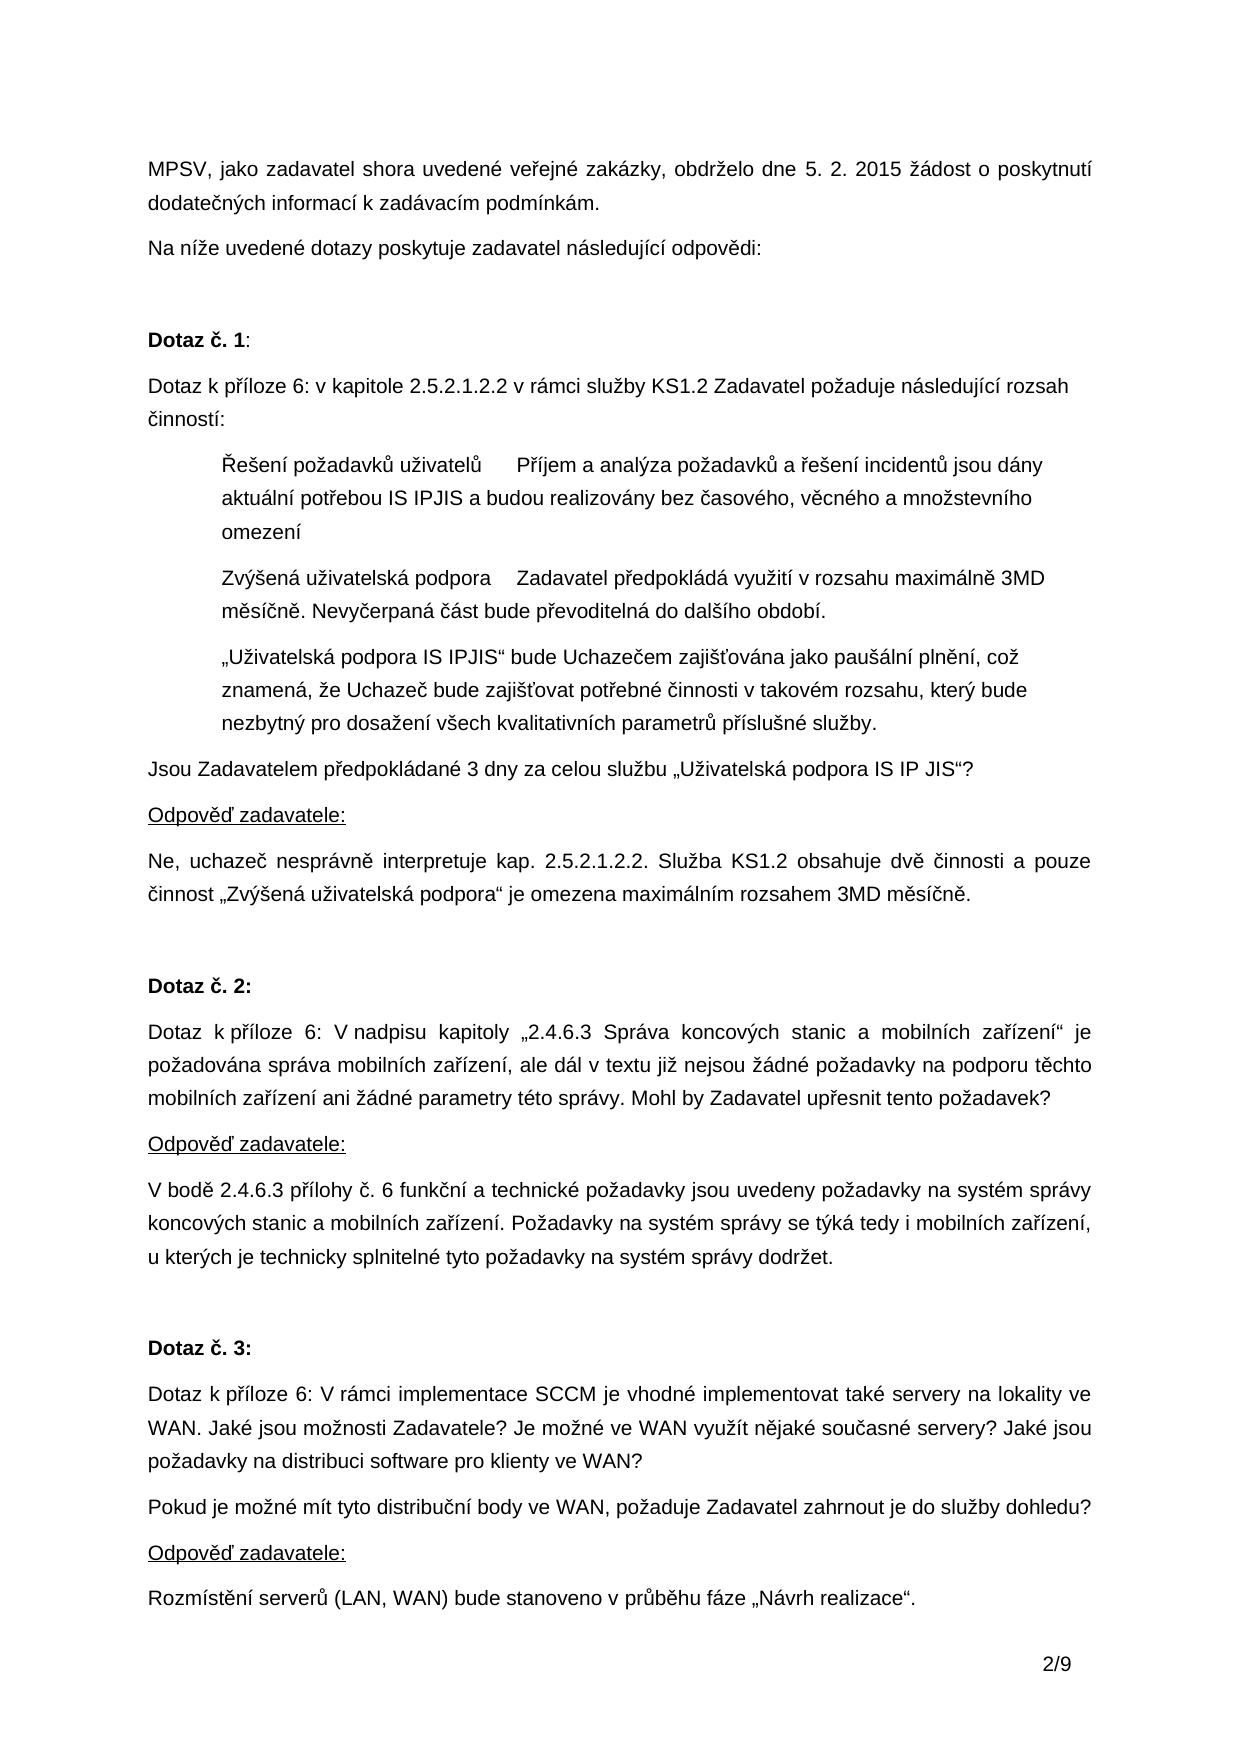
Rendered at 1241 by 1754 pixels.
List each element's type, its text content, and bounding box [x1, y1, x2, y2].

text Dotaz č. : [148, 318, 1093, 352]
text Dotaz k příloze 6: V nadpisu kapitoly „2.4.6.3 Správa koncových stanic a mobilních zařízení“ je požadována správa mobilních zařízení, ale dál v textu již nejsou žádné požadavky na podporu těchto mobilních zařízení ani žádné parametry této správy. Mohl by Zadavatel upřesnit tento požadavek? [148, 1010, 1093, 1110]
text Rozmístění serverů (LAN, WAN) bude stanoveno v průběhu fáze „Návrh realizace“. [148, 1577, 1093, 1610]
text Dotaz č. : [148, 964, 1093, 998]
text MPSV, jako zadavatel shora uvedené veřejné zakázky, obdrželo dne 5. 2. 2015 žádost o poskytnutí dodatečných informací k zadávacím podmínkám. [148, 148, 1093, 214]
text Na níže uvedené dotazy poskytuje zadavatel následující odpovědi: [148, 227, 1093, 260]
text Řešení požadavků uživatelů Příjem a analýza požadavků a řešení incidentů jsou dány aktuální potřebou IS IPJIS a budou realizovány bez časového, věcného a množstevního omezení [221, 443, 1093, 543]
text „Uživatelská podpora IS IPJIS“ bude Uchazečem zajišťována jako paušální plnění, což znamená, že Uchazeč bude zajišťovat potřebné činnosti v takovém rozsahu, který bude nezbytný pro dosažení všech kvalitativních parametrů příslušné služby. [221, 635, 1093, 735]
text Pokud je možné mít tyto distribuční body ve WAN, požaduje Zadavatel zahrnout je do služby dohledu? [148, 1485, 1093, 1518]
text V bodě 2.4.6.3 přílohy č. 6 funkční a technické požadavky jsou uvedeny požadavky na systém správy koncových stanic a mobilních zařízení. Požadavky na systém správy se týká tedy i mobilních zařízení, u kterých je technicky splnitelné tyto požadavky na systém správy dodržet. [148, 1168, 1093, 1268]
text Odpověď zadavatele: [148, 1531, 1093, 1564]
text Zvýšená uživatelská podpora Zadavatel předpokládá využití v rozsahu maximálně 3MD měsíčně. Nevyčerpaná část bude převoditelná do dalšího období. [221, 556, 1093, 623]
text Dotaz k příloze 6: v kapitole 2.5.2.1.2.2 v rámci služby KS1.2 Zadavatel požaduje následující rozsah činností: [148, 364, 1093, 431]
text Jsou Zadavatelem předpokládané 3 dny za celou službu „Uživatelská podpora IS IP JIS“? [148, 748, 1093, 781]
text Dotaz k příloze 6: V rámci implementace SCCM je vhodné implementovat také servery na lokality ve WAN. Jaké jsou možnosti Zadavatele? Je možné ve WAN využít nějaké současné servery? Jaké jsou požadavky na distribuci software pro klienty ve WAN? [148, 1373, 1093, 1473]
text Ne, uchazeč nesprávně interpretuje kap. 2.5.2.1.2.2. Služba KS1.2 obsahuje dvě činnosti a pouze činnost „Zvýšená uživatelská podpora“ je omezena maximálním rozsahem 3MD měsíčně. [148, 839, 1093, 906]
text Odpověď zadavatele: [148, 1123, 1093, 1156]
text Odpověď zadavatele: [148, 793, 1093, 827]
text Dotaz č. : [148, 1327, 1093, 1360]
